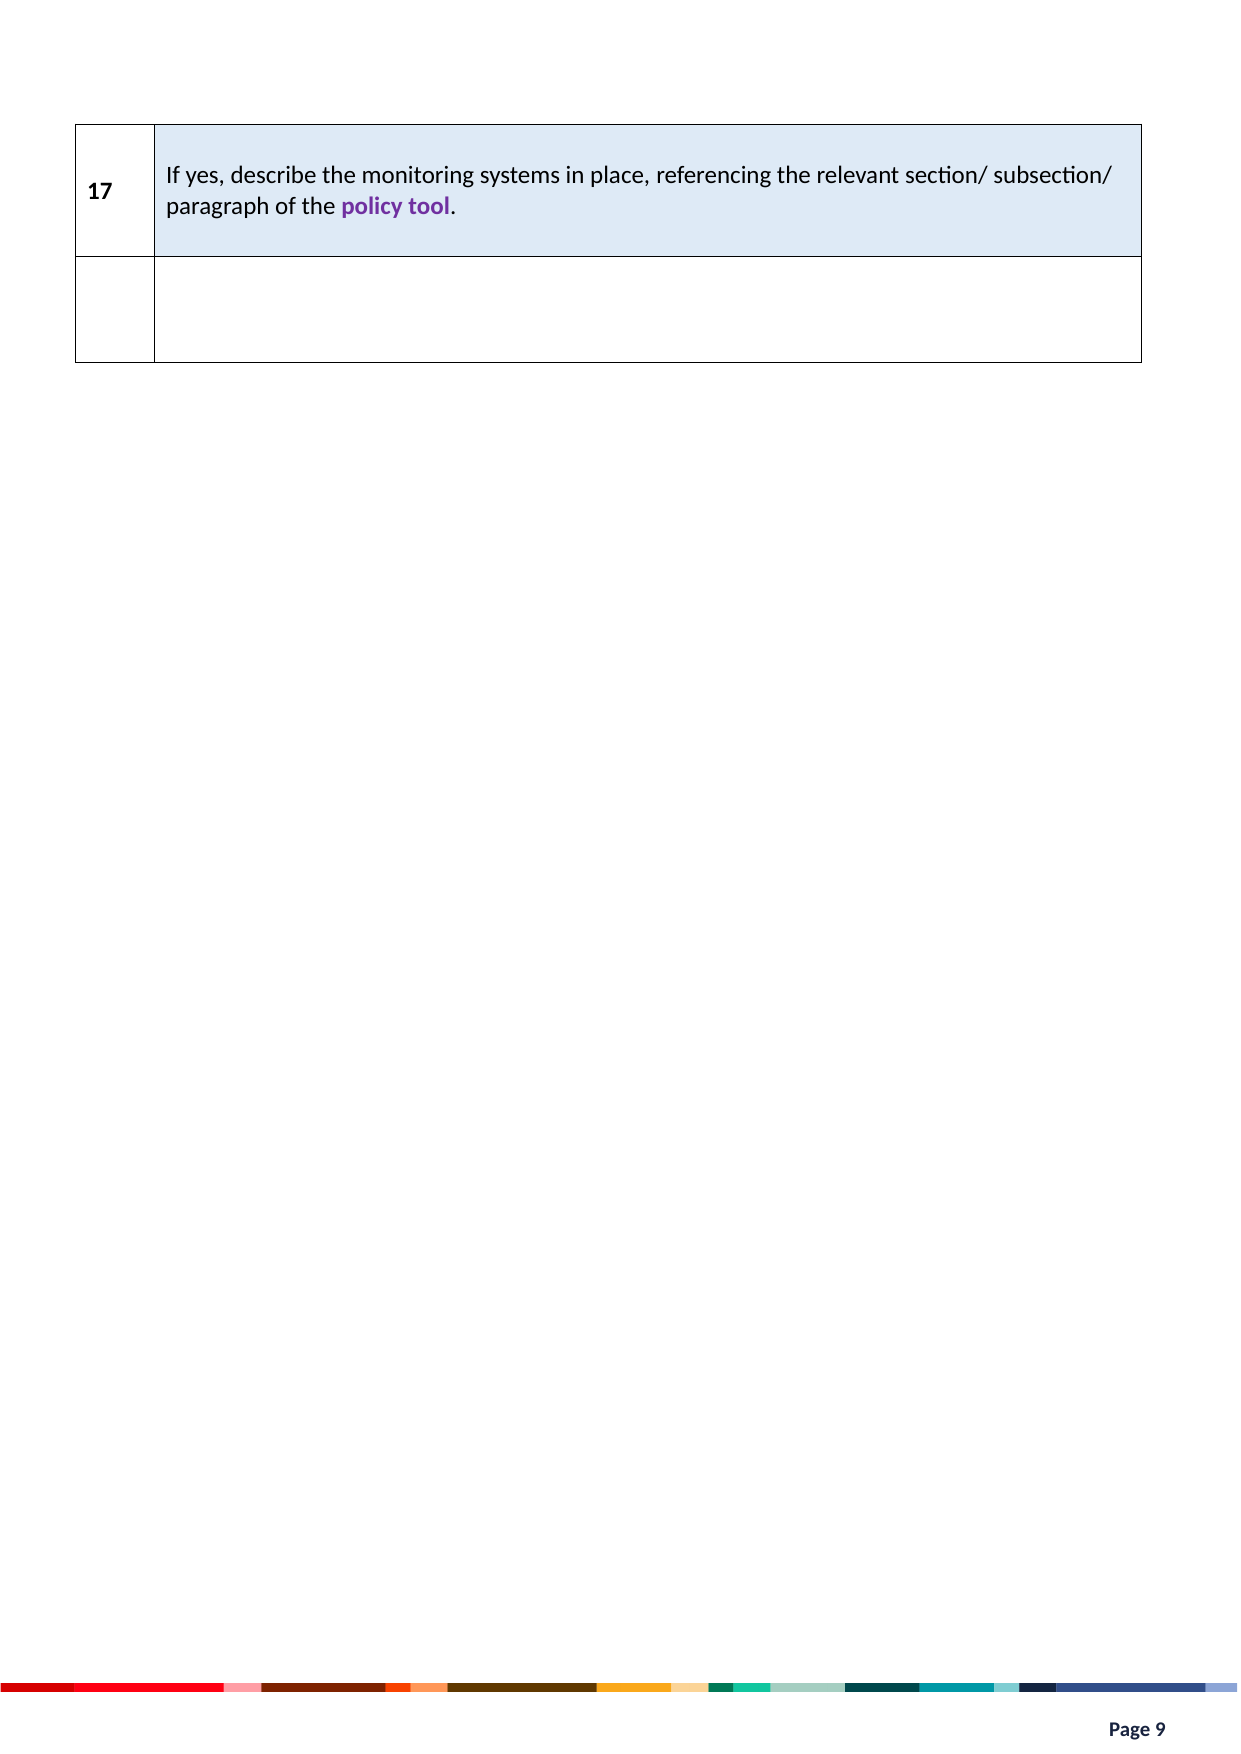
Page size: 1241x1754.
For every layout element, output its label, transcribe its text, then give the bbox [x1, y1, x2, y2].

table_cell If yes, describe the monitoring systems in place, referencing the relevant section/ subsection/ paragraph of the policy tool. [155, 125, 1141, 256]
picture [0, 1683, 1236, 1692]
table_cell [155, 257, 1141, 362]
table_cell [76, 257, 154, 362]
table_cell 17 [76, 125, 154, 256]
